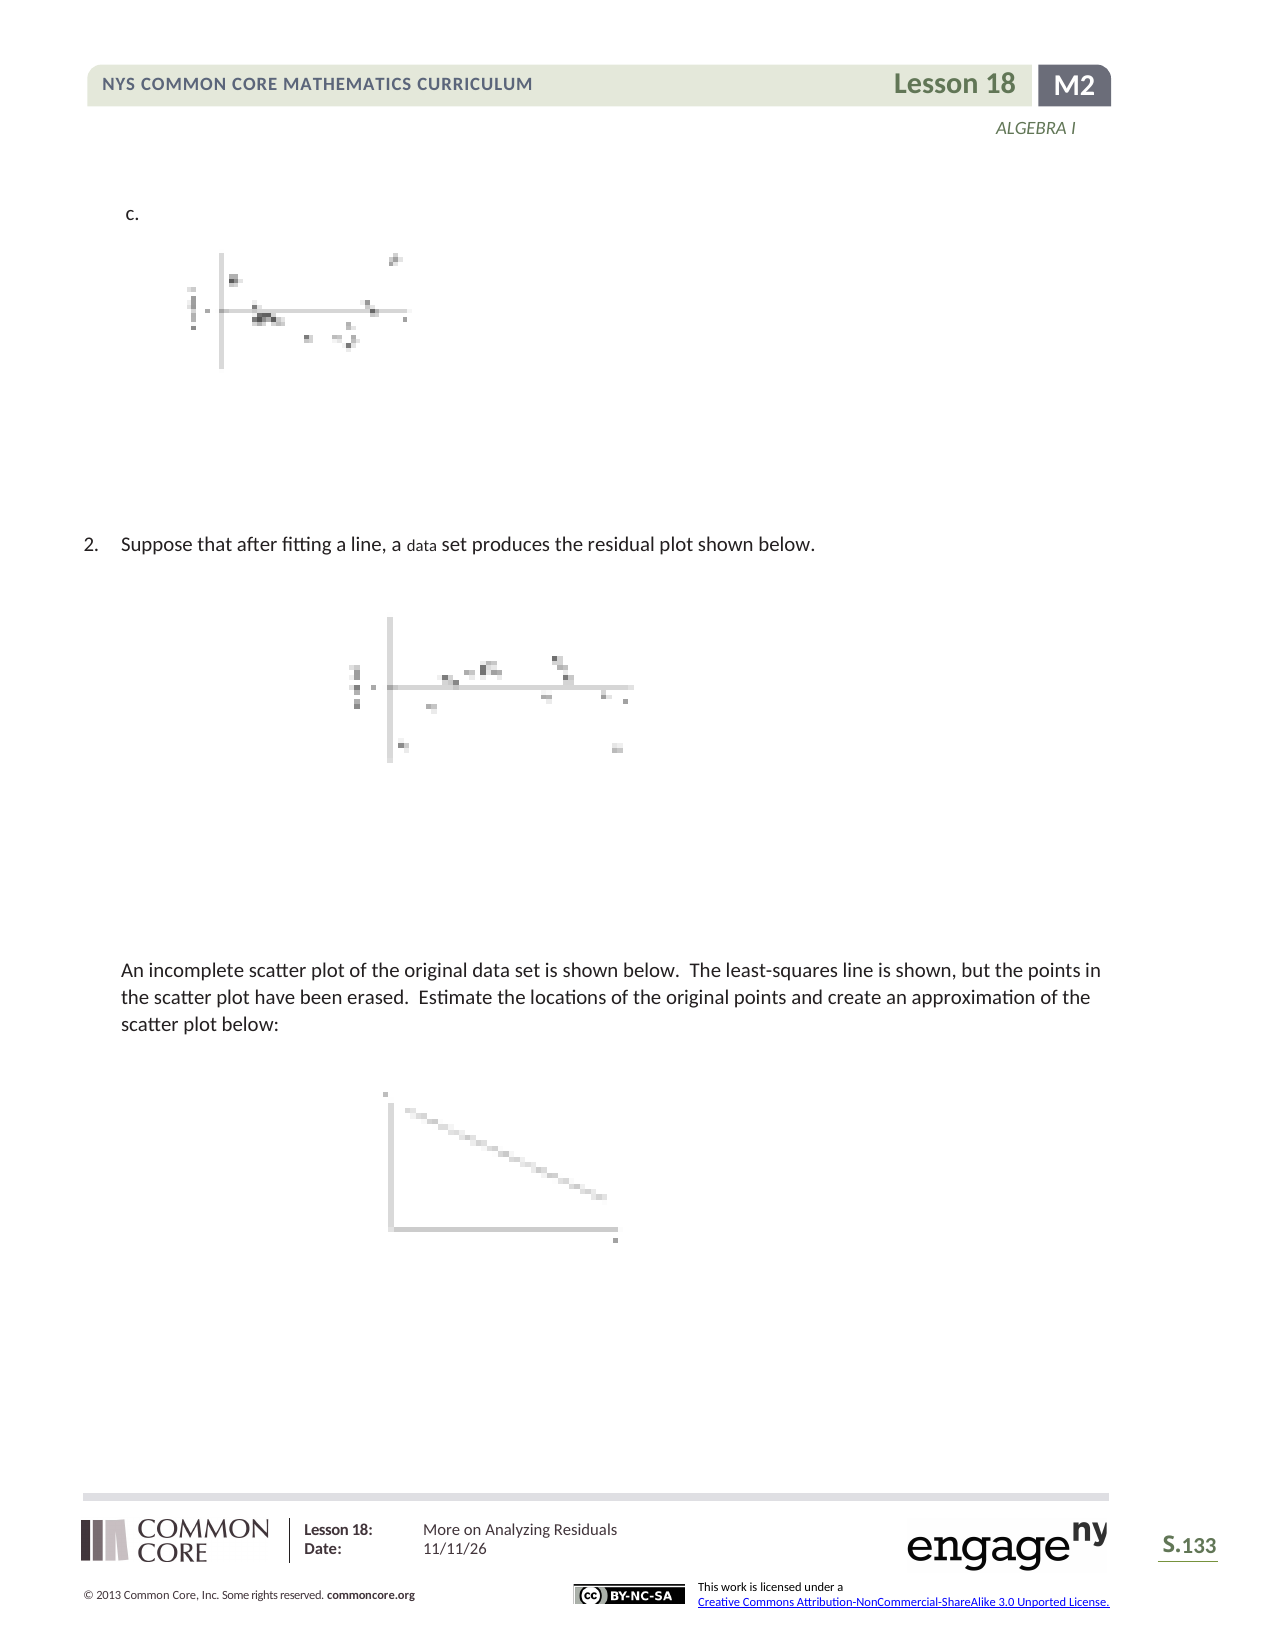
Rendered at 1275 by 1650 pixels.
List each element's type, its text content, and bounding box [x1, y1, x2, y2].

picture [906, 1518, 1107, 1573]
text Suppose that after fitting a line, a data set produces the residual plot shown below. [83, 531, 1108, 557]
picture [81, 1517, 269, 1562]
list An incomplete scatter plot of the original data set is shown below. The least-squares line is shown, but the points in the scatter plot have been erased. Estimate the locations of the original points and create an approximation of the scatter plot below: [121, 957, 1108, 1036]
picture [572, 1584, 685, 1604]
